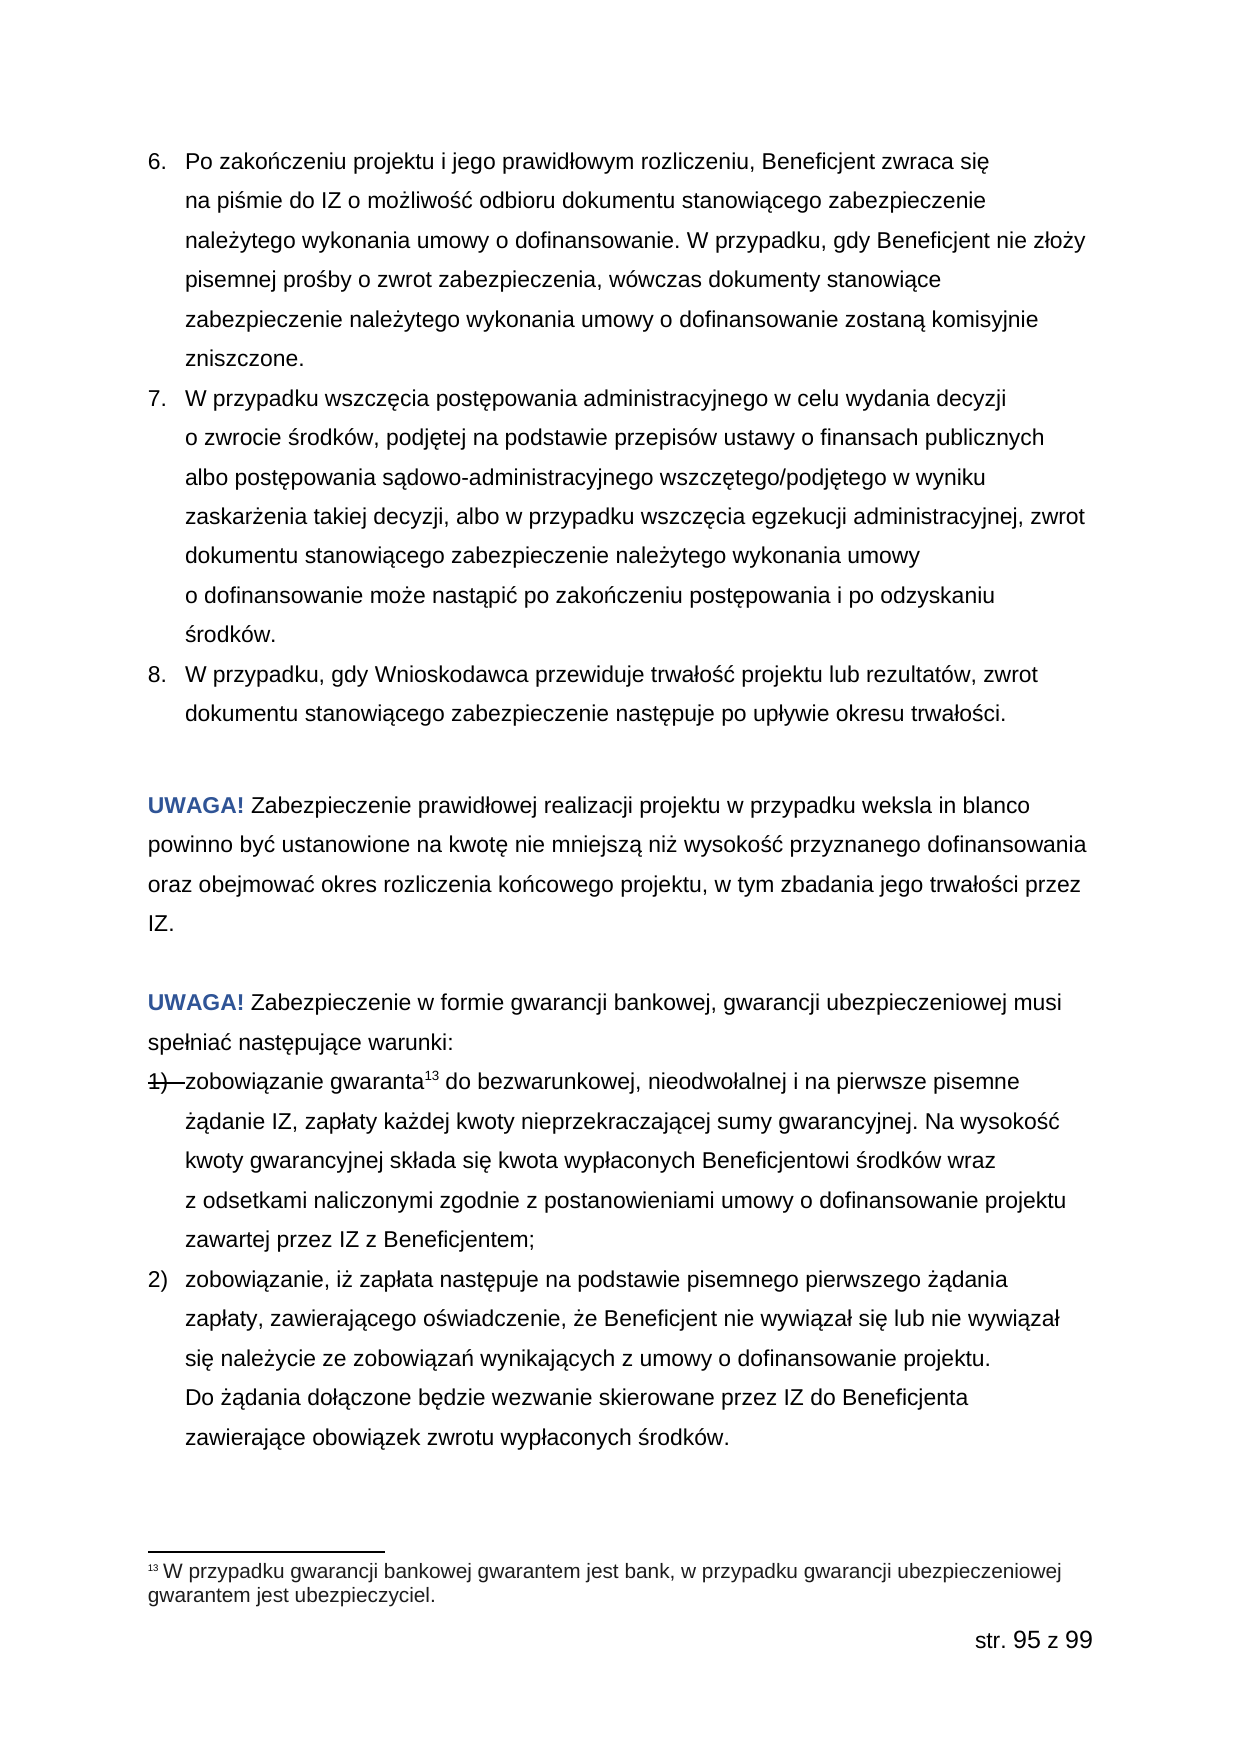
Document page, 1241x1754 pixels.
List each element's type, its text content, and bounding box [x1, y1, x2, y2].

text UWAGA! Zabezpieczenie prawidłowej realizacji projektu w przypadku weksla in blanco powinno być ustanowione na kwotę nie mniejszą niż wysokość przyznanego dofinansowania oraz obejmować okres rozliczenia końcowego projektu, w tym zbadania jego trwałości przez IZ. [148, 792, 1093, 937]
list W przypadku wszczęcia postępowania administracyjnego w celu wydania decyzji o zwrocie środków, podjętej na podstawie przepisów ustawy o finansach publicznych albo postępowania sądowo-administracyjnego wszczętego/podjętego w wyniku zaskarżenia takiej decyzji, albo w przypadku wszczęcia egzekucji administracyjnej, zwrot dokumentu stanowiącego zabezpieczenie należytego wykonania umowy o dofinansowanie może nastąpić po zakończeniu postępowania i po odzyskaniu środków. [148, 384, 1093, 648]
list zobowiązanie gwaranta do bezwarunkowej, nieodwołalnej i na pierwsze pisemne żądanie IZ, zapłaty każdej kwoty nieprzekraczającej sumy gwarancyjnej. Na wysokość kwoty gwarancyjnej składa się kwota wypłaconych Beneficjentowi środków wraz z odsetkami naliczonymi zgodnie z postanowieniami umowy o dofinansowanie projektu zawartej przez IZ z Beneficjentem; [148, 1068, 1093, 1252]
list Po zakończeniu projektu i jego prawidłowym rozliczeniu, Beneficjent zwraca się na piśmie do IZ o możliwość odbioru dokumentu stanowiącego zabezpieczenie należytego wykonania umowy o dofinansowanie. W przypadku, gdy Beneficjent nie złoży pisemnej prośby o zwrot zabezpieczenia, wówczas dokumenty stanowiące zabezpieczenie należytego wykonania umowy o dofinansowanie zostaną komisyjnie zniszczone. [148, 148, 1093, 371]
list zobowiązanie, iż zapłata następuje na podstawie pisemnego pierwszego żądania zapłaty, zawierającego oświadczenie, że Beneficjent nie wywiązał się lub nie wywiązał się należycie ze zobowiązań wynikających z umowy o dofinansowanie projektu. Do żądania dołączone będzie wezwanie skierowane przez IZ do Beneficjenta zawierające obowiązek zwrotu wypłaconych środków. [148, 1266, 1093, 1450]
text UWAGA! Zabezpieczenie w formie gwarancji bankowej, gwarancji ubezpieczeniowej musi spełniać następujące warunki: [148, 989, 1093, 1055]
list W przypadku, gdy Wnioskodawca przewiduje trwałość projektu lub rezultatów, zwrot dokumentu stanowiącego zabezpieczenie następuje po upływie okresu trwałości. [148, 661, 1093, 727]
